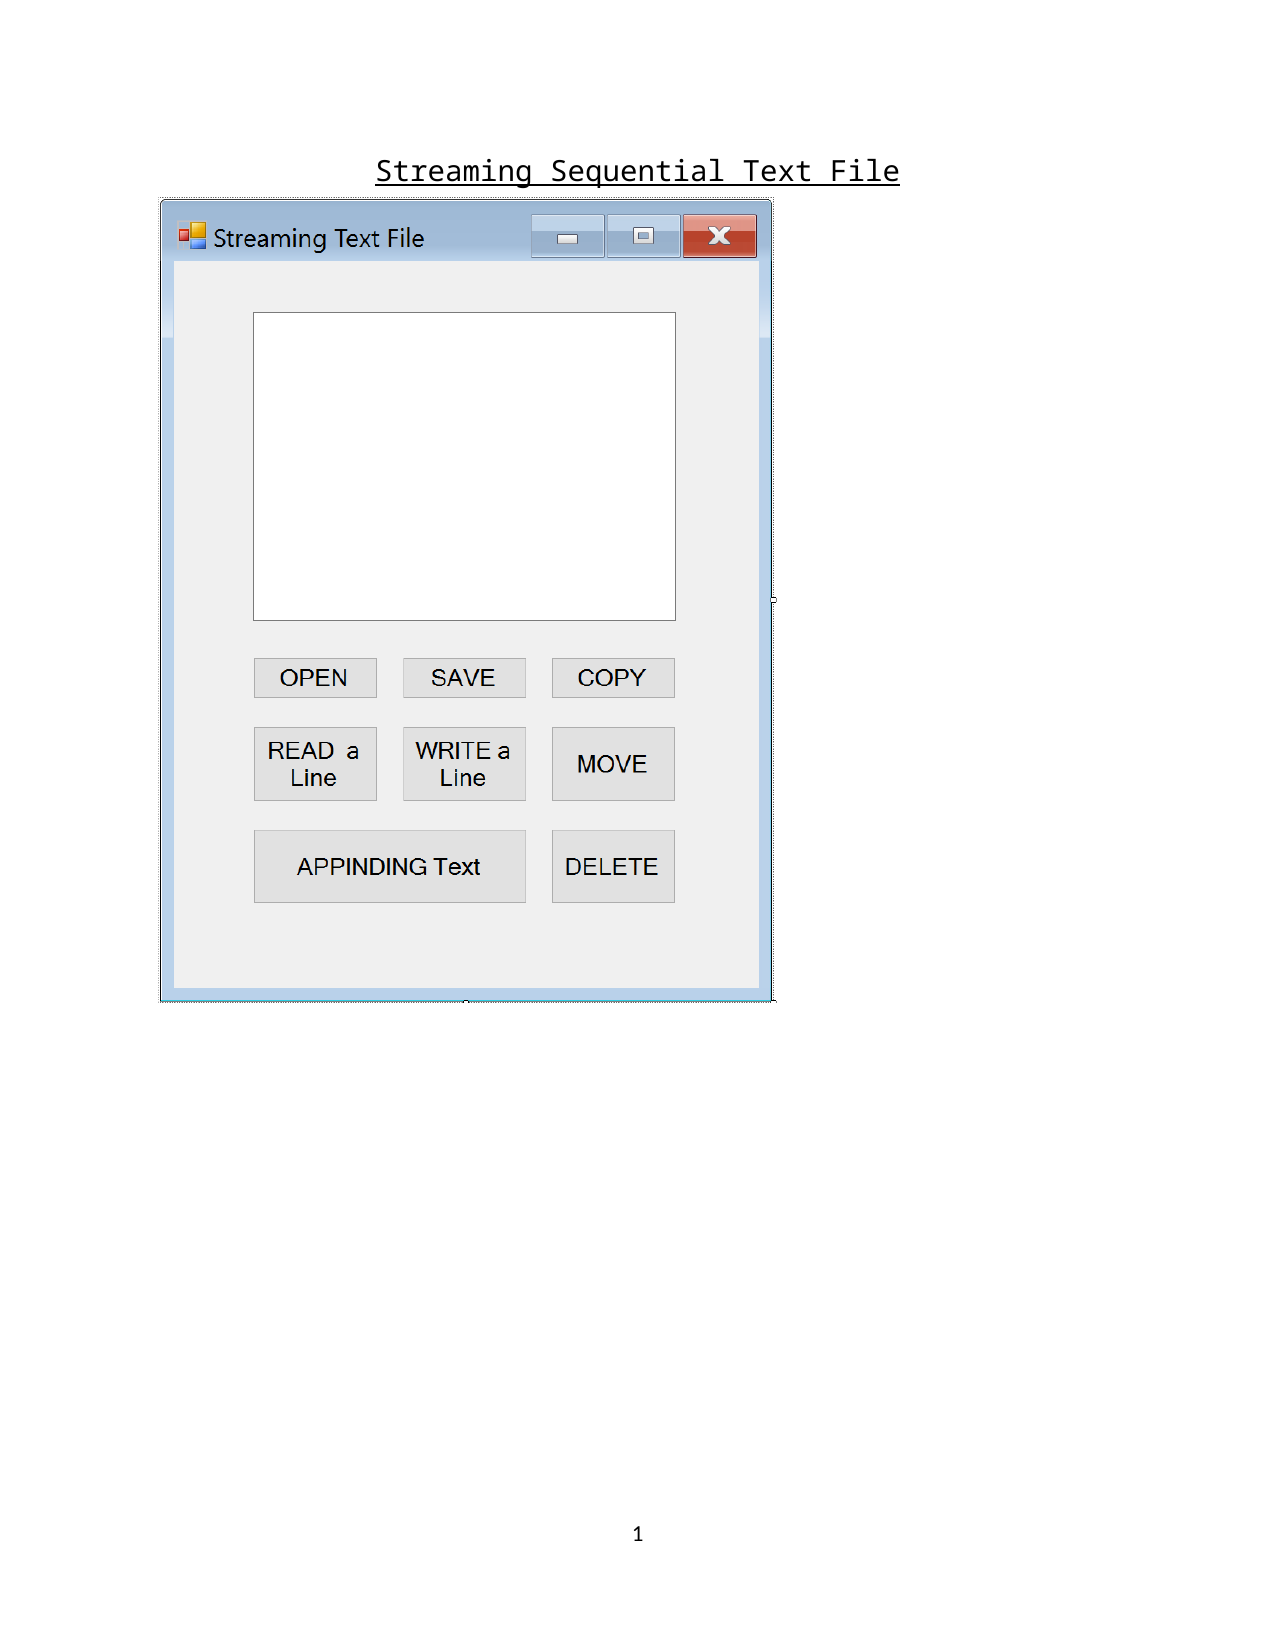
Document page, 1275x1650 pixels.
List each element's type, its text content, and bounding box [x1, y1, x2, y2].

text Streaming Sequential Text File [150, 150, 1125, 190]
picture [150, 189, 779, 1003]
